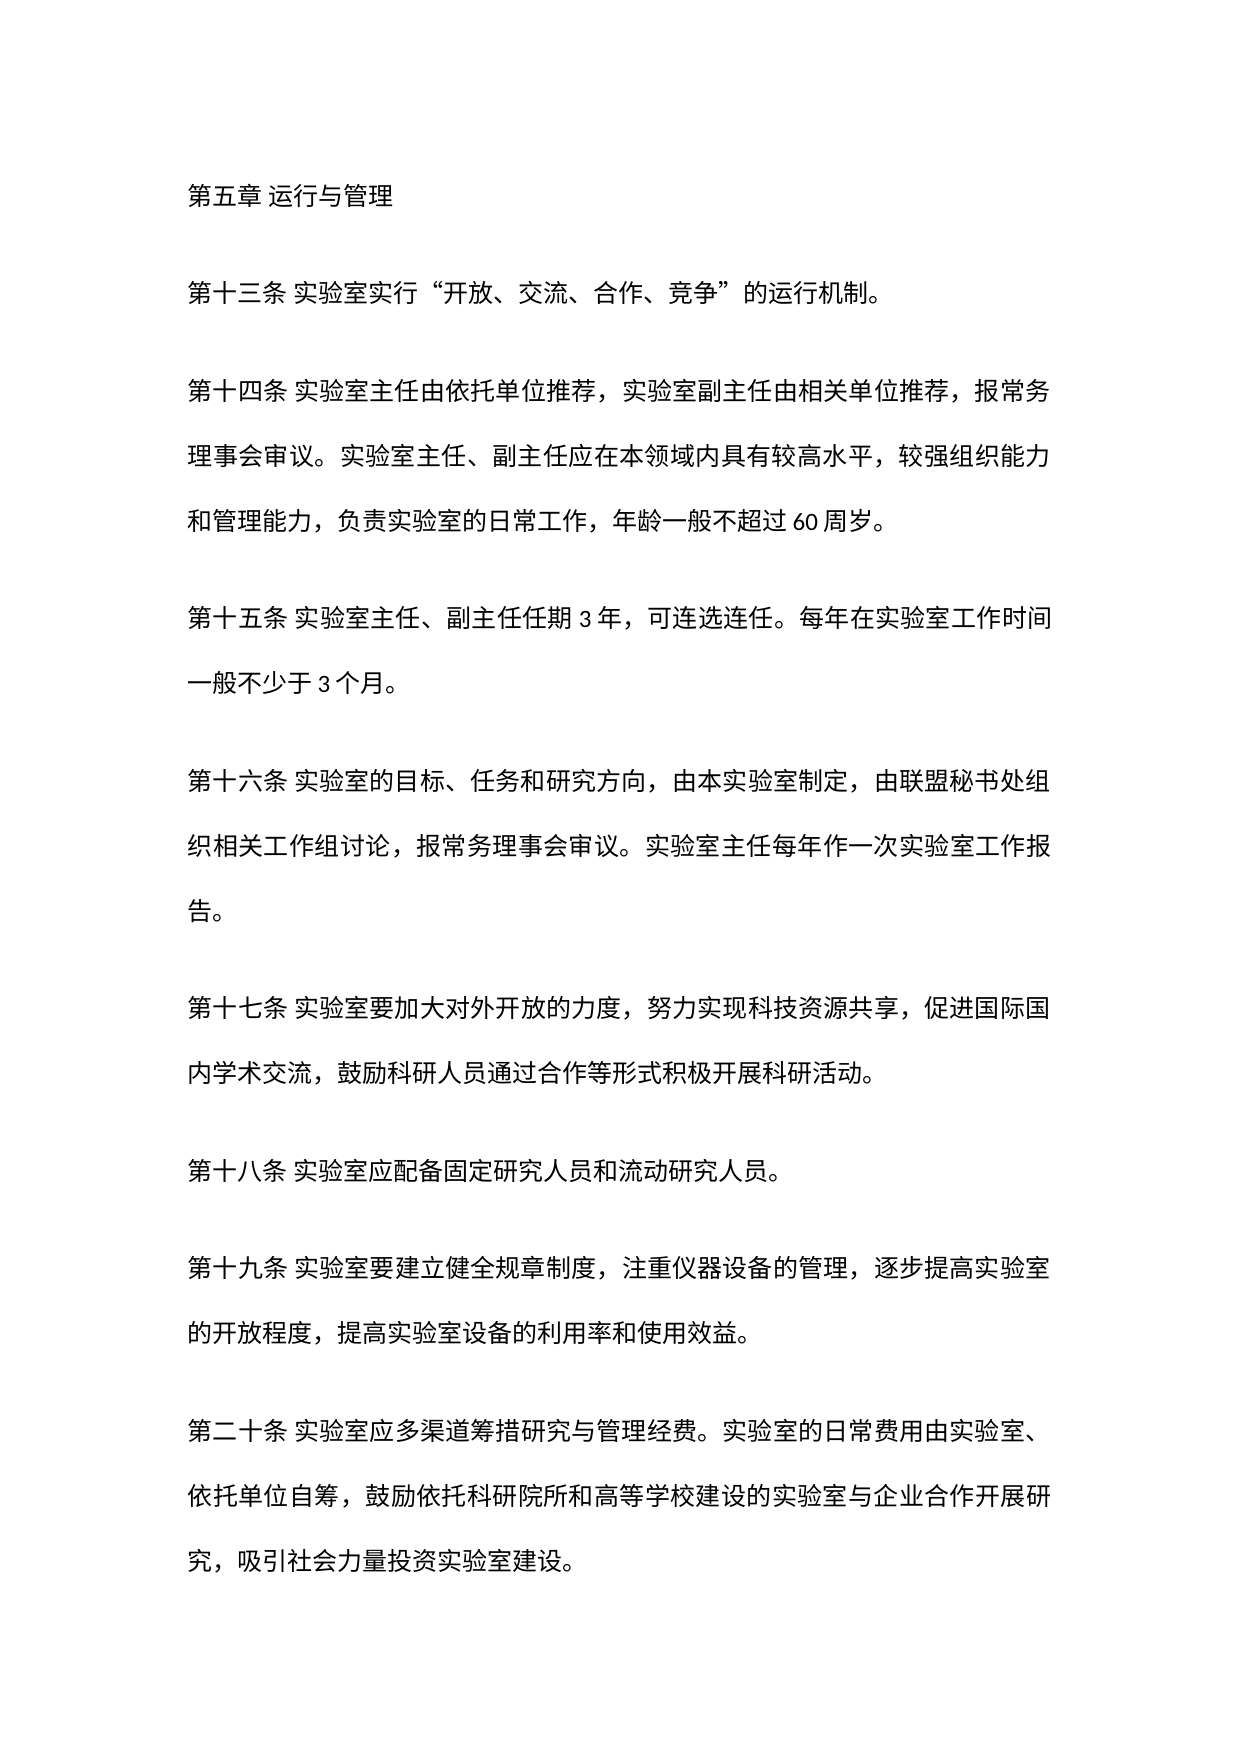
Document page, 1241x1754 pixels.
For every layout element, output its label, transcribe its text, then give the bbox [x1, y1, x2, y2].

text 第五章 运行与管理 [187, 162, 1053, 227]
text 第十四条 实验室主任由依托单位推荐，实验室副主任由相关单位推荐，报常务理事会审议。实验室主任、副主任应在本领域内具有较高水平，较强组织能力和管理能力，负责实验室的日常工作，年龄一般不超过60周岁。 [187, 357, 1053, 552]
text 第十三条 实验室实行“开放、交流、合作、竞争”的运行机制。 [187, 259, 1053, 324]
text 第十五条 实验室主任、副主任任期3年，可连选连任。每年在实验室工作时间一般不少于3个月。 [187, 584, 1053, 714]
text 第二十条 实验室应多渠道筹措研究与管理经费。实验室的日常费用由实验室、依托单位自筹，鼓励依托科研院所和高等学校建设的实验室与企业合作开展研究，吸引社会力量投资实验室建设。 [187, 1397, 1053, 1592]
text 第十九条 实验室要建立健全规章制度，注重仪器设备的管理，逐步提高实验室的开放程度，提高实验室设备的利用率和使用效益。 [187, 1234, 1053, 1364]
text 第十八条 实验室应配备固定研究人员和流动研究人员。 [187, 1137, 1053, 1202]
text 第十七条 实验室要加大对外开放的力度，努力实现科技资源共享，促进国际国内学术交流，鼓励科研人员通过合作等形式积极开展科研活动。 [187, 974, 1053, 1104]
text 第十六条 实验室的目标、任务和研究方向，由本实验室制定，由联盟秘书处组织相关工作组讨论，报常务理事会审议。实验室主任每年作一次实验室工作报告。 [187, 747, 1053, 942]
